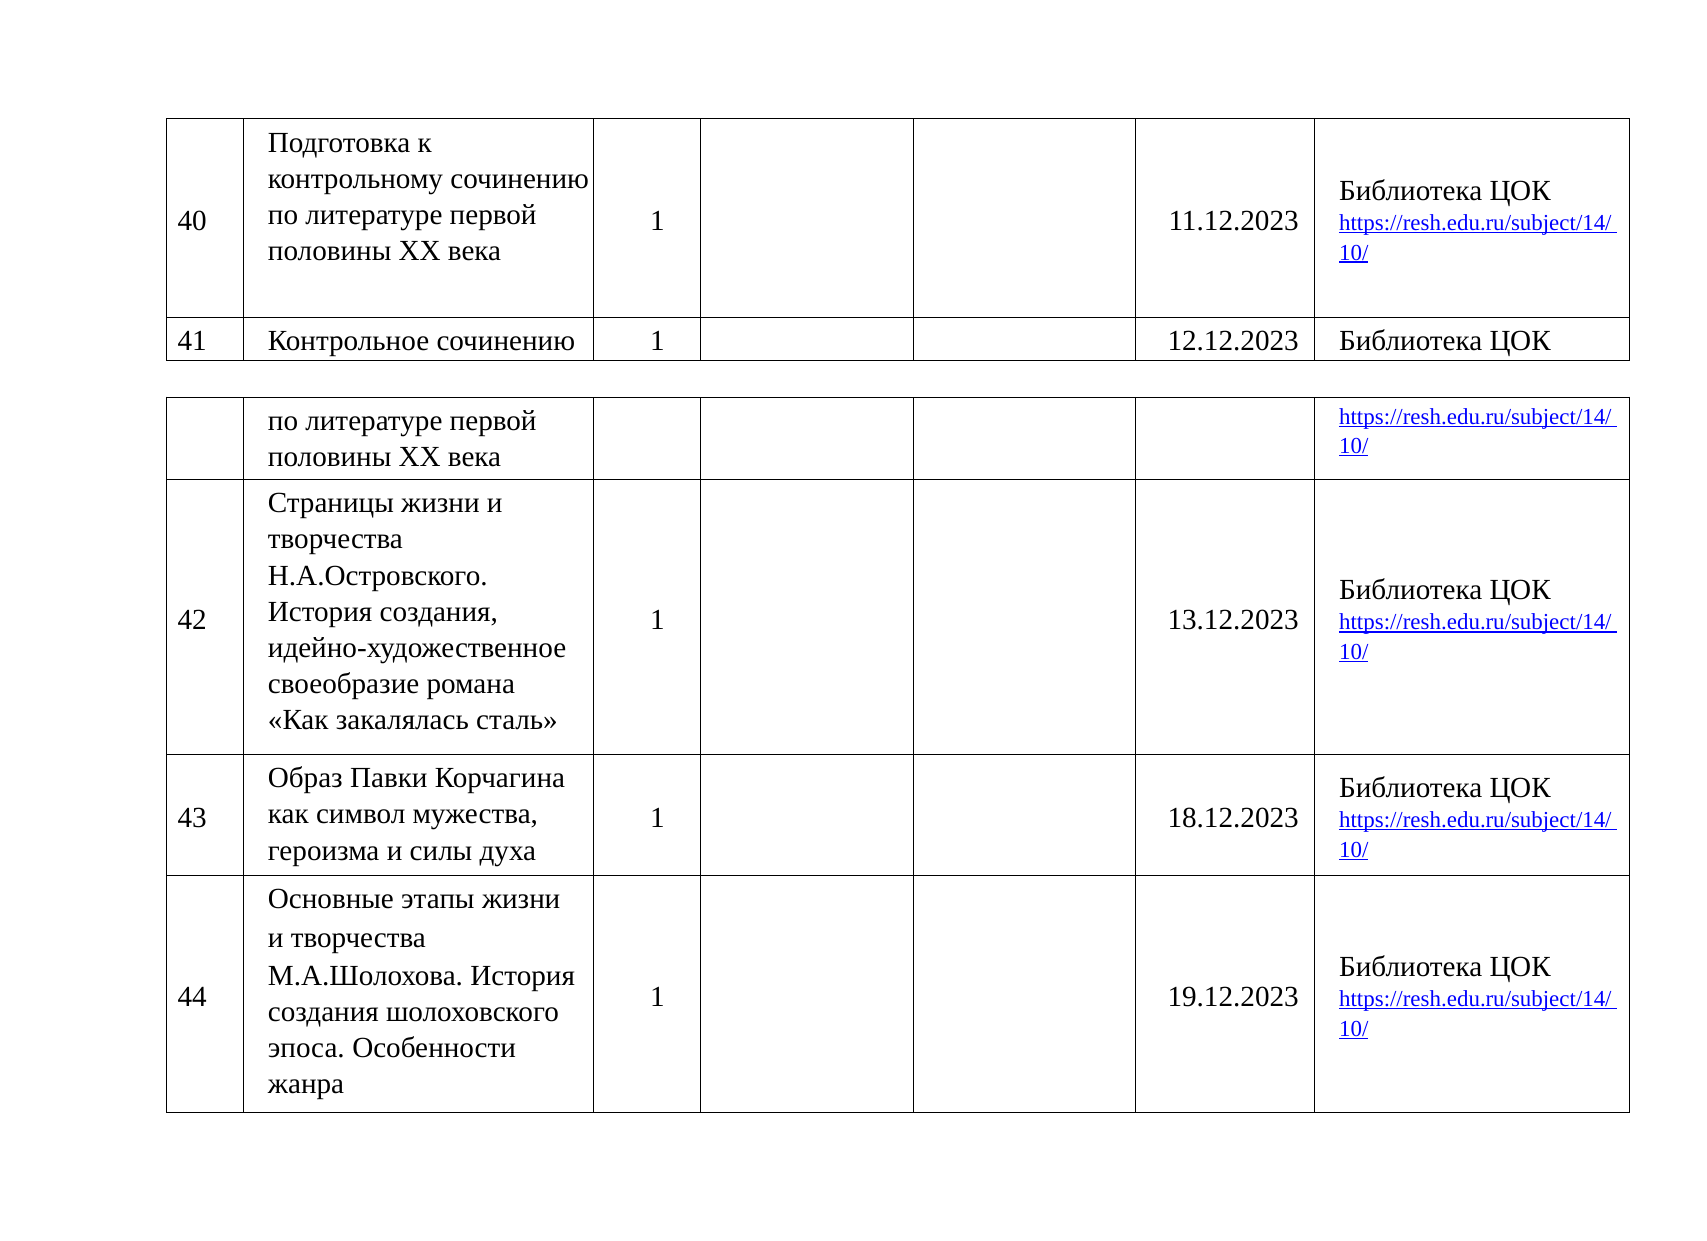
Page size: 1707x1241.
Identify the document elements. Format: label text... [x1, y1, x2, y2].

table_cell Библиотека ЦОК [1315, 318, 1629, 360]
table_cell Библиотека ЦОК https://resh.edu.ru/subject/14/ 10/ [1315, 755, 1629, 875]
table_cell Страницы жизни и творчества Н.А.Островского. История создания, идейно-художественное своеобразие романа «Как закалялась сталь» [244, 480, 593, 754]
table_cell 43 [167, 755, 243, 875]
table_cell 19.12.2023 [1136, 876, 1314, 1112]
table_cell 1 [594, 480, 700, 754]
table_cell [701, 755, 913, 875]
table_cell Образ Павки Корчагина как символ мужества, героизма и силы духа [244, 755, 593, 875]
table_cell 41 [167, 318, 243, 360]
table_header по литературе первой половины ХХ века [244, 398, 593, 479]
table_cell 1 [594, 318, 700, 360]
table_cell [914, 318, 1135, 360]
table_cell [914, 755, 1135, 875]
table_header [167, 398, 243, 479]
table_header [594, 398, 700, 479]
table_cell 12.12.2023 [1136, 318, 1314, 360]
table_cell 1 [594, 119, 700, 316]
table_cell 13.12.2023 [1136, 480, 1314, 754]
table_cell 1 [594, 876, 700, 1112]
table_cell [701, 119, 913, 316]
table_cell 1 [594, 755, 700, 875]
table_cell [1315, 119, 1629, 316]
table_cell [914, 119, 1135, 316]
table_cell Контрольное сочинению [244, 318, 593, 360]
table_cell 40 [167, 119, 243, 316]
table_header [701, 398, 913, 479]
table_cell 42 [167, 480, 243, 754]
table_cell Основные этапы жизни и творчества М.А.Шолохова. История создания шолоховского эпоса. Особенности жанра [244, 876, 593, 1112]
table_cell 11.12.2023 [1136, 119, 1314, 316]
table_cell 18.12.2023 [1136, 755, 1314, 875]
table_header https://resh.edu.ru/subject/14/ 10/ [1315, 398, 1629, 479]
table_cell [701, 480, 913, 754]
table_cell [914, 480, 1135, 754]
table_header [914, 398, 1135, 479]
table_cell [701, 876, 913, 1112]
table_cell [1315, 876, 1629, 1112]
table_cell [914, 876, 1135, 1112]
table_cell Подготовка к контрольному сочинению по литературе первой половины ХХ века [244, 119, 593, 316]
table_cell 44 [167, 876, 243, 1112]
table_cell Библиотека ЦОК https://resh.edu.ru/subject/14/ 10/ [1315, 480, 1629, 754]
table_cell [701, 318, 913, 360]
table_header [1136, 398, 1314, 479]
